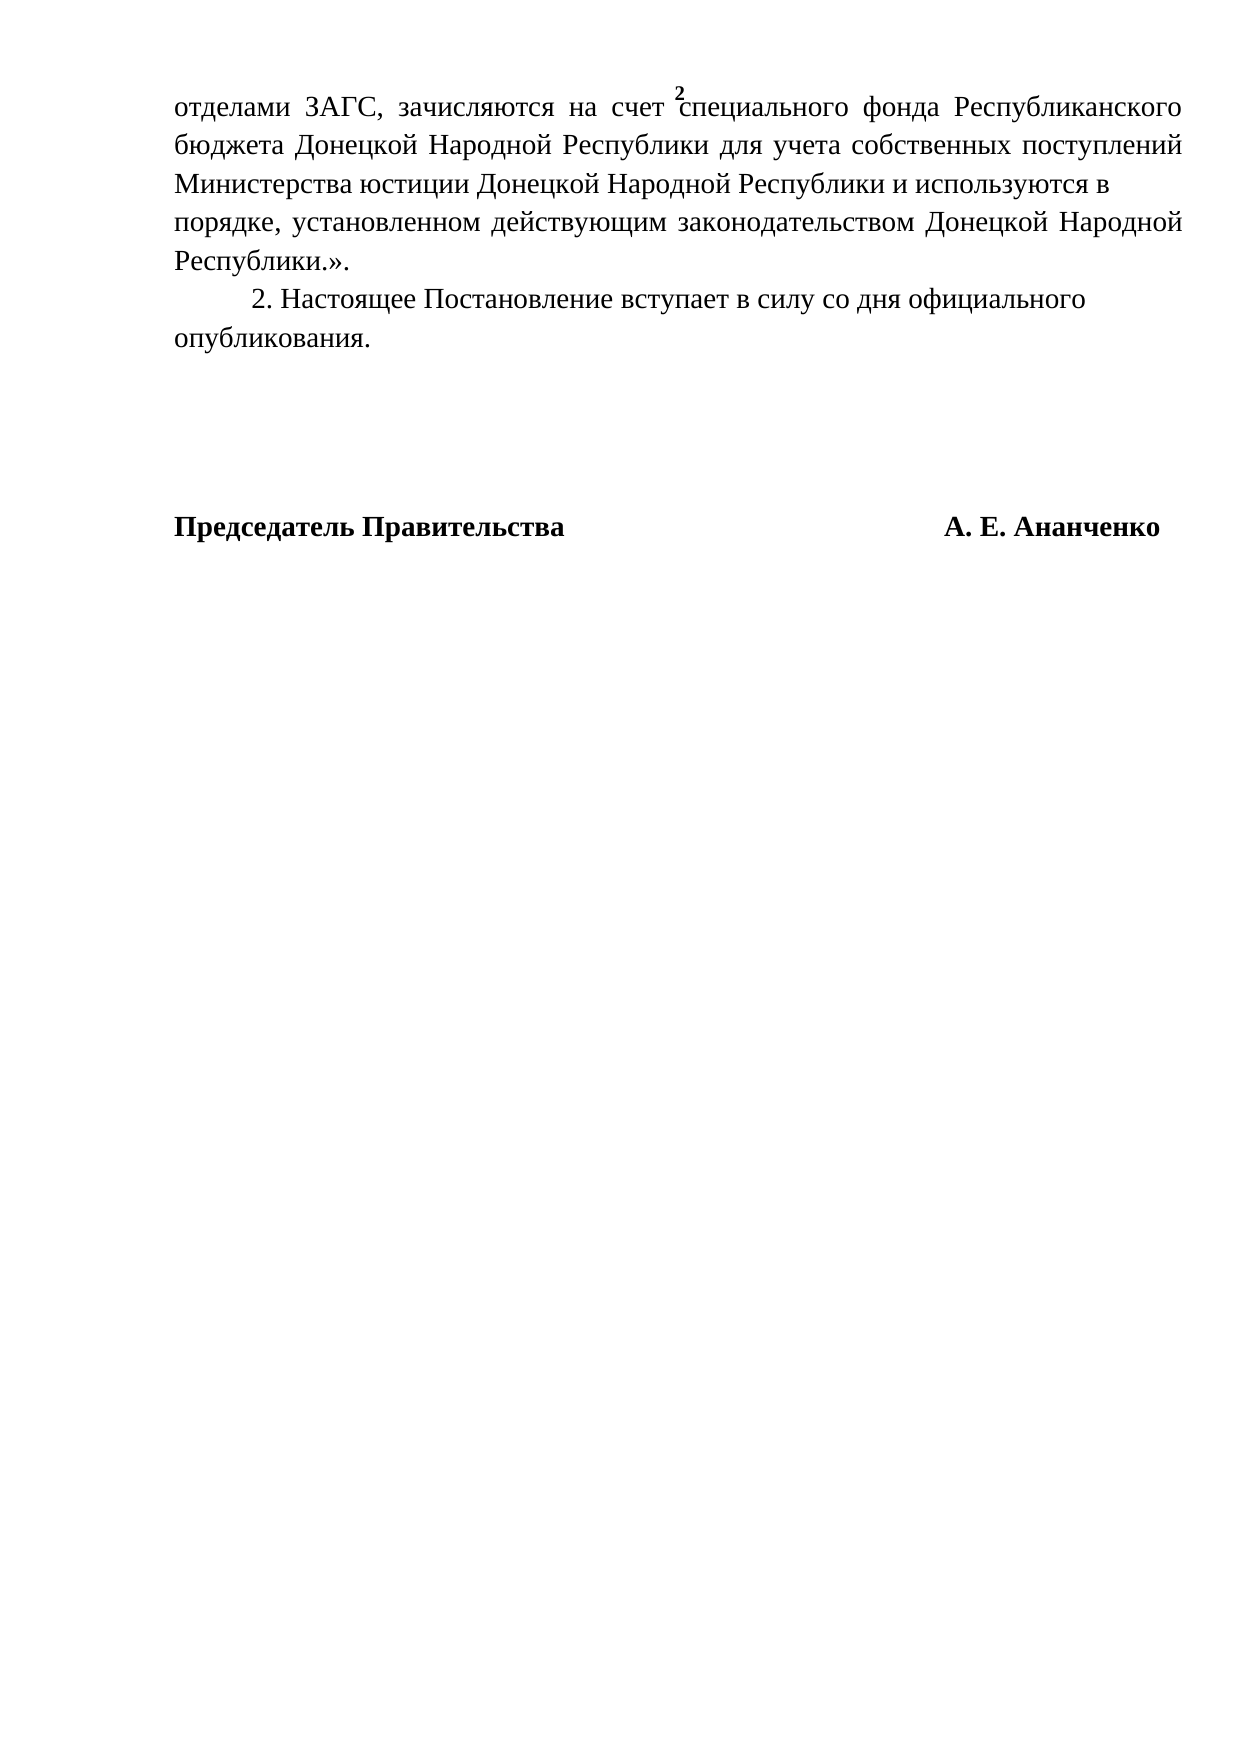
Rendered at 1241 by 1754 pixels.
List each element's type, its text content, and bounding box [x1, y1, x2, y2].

text Председатель Правительства А. Е. Ананченко [174, 513, 1183, 542]
text 2. Настоящее Постановление вступает в силу со дня официального опубликования. [174, 281, 1183, 353]
text порядке, установленном действующим законодательством Донецкой Народной Республики.». [174, 204, 1183, 276]
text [174, 89, 1183, 199]
